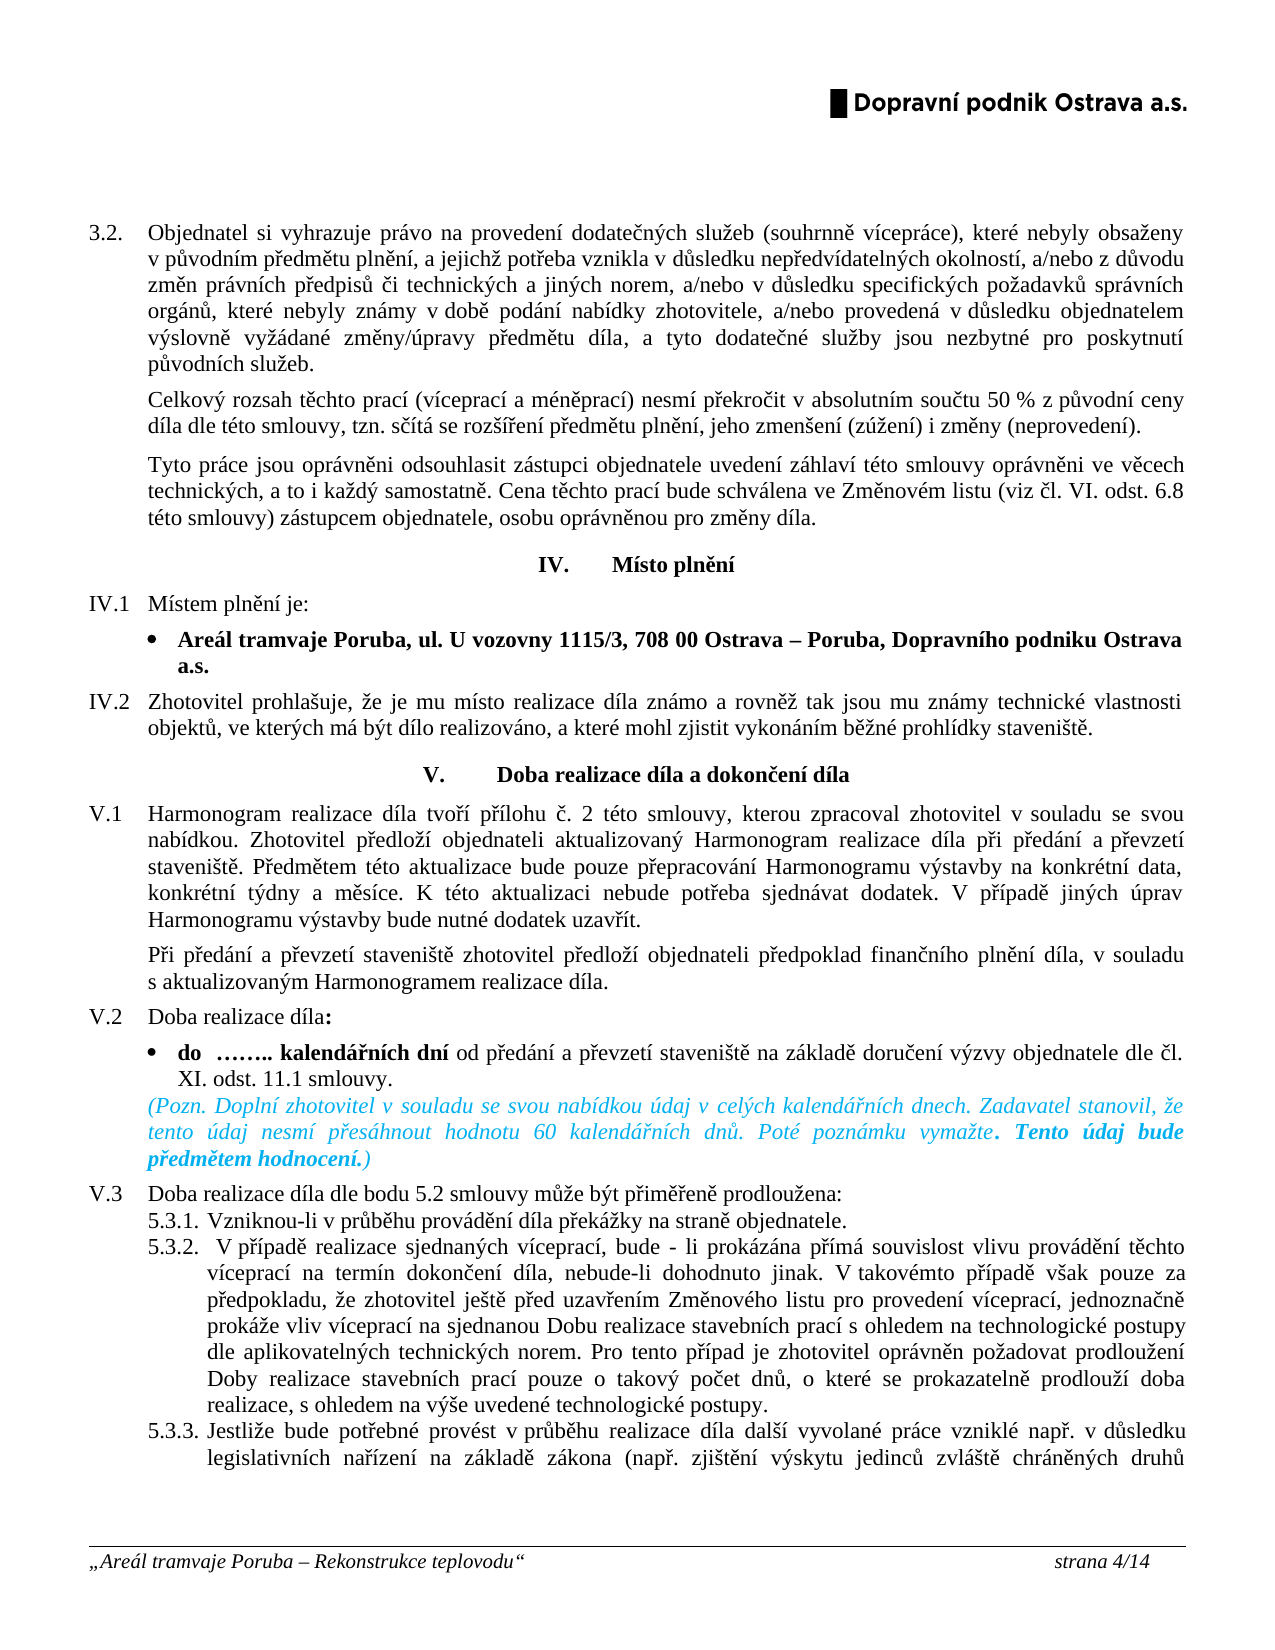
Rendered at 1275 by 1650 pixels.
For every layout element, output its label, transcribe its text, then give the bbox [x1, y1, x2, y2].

list V případě realizace sjednaných víceprací, bude - li prokázána přímá souvislost vlivu provádění těchto víceprací na termín dokončení díla, nebude-li dohodnuto jinak. V takovémto případě však pouze za předpokladu, že zhotovitel ještě před uzavřením Změnového listu pro provedení víceprací, jednoznačně prokáže vliv víceprací na sjednanou Dobu realizace stavebních prací s ohledem na technologické postupy dle aplikovatelných technických norem. Pro tento případ je zhotovitel oprávněn požadovat prodloužení Doby realizace stavebních prací pouze o takový počet dnů, o které se prokazatelně prodlouží doba realizace, s ohledem na výše uvedené technologické postupy. [148, 1233, 1186, 1417]
text Celkový rozsah těchto prací (víceprací a méněprací) nesmí překročit v absolutním součtu 50 % z původní ceny díla dle této smlouvy, tzn. sčítá se rozšíření předmětu plnění, jeho zmenšení (zúžení) i změny (neprovedení). [148, 386, 1184, 439]
text Tyto práce jsou oprávněni odsouhlasit zástupci objednatele uvedení záhlaví této smlouvy oprávněni ve věcech technických, a to i každý samostatně. Cena těchto prací bude schválena ve Změnovém listu (viz čl. VI. odst. 6.8 této smlouvy) zástupcem objednatele, osobu oprávněnou pro změny díla. [148, 451, 1186, 530]
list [148, 1417, 1186, 1470]
list Doba realizace díla: [89, 1003, 1184, 1030]
text Při předání a převzetí staveniště zhotovitel předloží objednateli předpoklad finančního plnění díla, v souladu s aktualizovaným Harmonogramem realizace díla. [148, 941, 1184, 994]
list Doba realizace díla dle bodu 5.2 smlouvy může být přiměřeně prodloužena: [89, 1180, 1184, 1207]
text (Pozn. Doplní zhotovitel v souladu se svou nabídkou údaj v celých kalendářních dnech. Zadavatel stanovil, že tento údaj nesmí přesáhnout hodnotu 60 kalendářních dnů. Poté poznámku vymažte. Tento údaj bude předmětem hodnocení.) [148, 1092, 1186, 1171]
list do …….. kalendářních dní od předání a převzetí staveniště na základě doručení výzvy objednatele dle čl. XI. odst. 11.1 smlouvy. [148, 1039, 1184, 1092]
picture [830, 89, 1187, 118]
list Harmonogram realizace díla tvoří přílohu č. 2 této smlouvy, kterou zpracoval zhotovitel v souladu se svou nabídkou. Zhotovitel předloží objednateli aktualizovaný Harmonogram realizace díla při předání a převzetí staveniště. Předmětem této aktualizace bude pouze přepracování Harmonogramu výstavby na konkrétní data, konkrétní týdny a měsíce. K této aktualizaci nebude potřeba sjednávat dodatek. V případě jiných úprav Harmonogramu výstavby bude nutné dodatek uzavřít. [89, 800, 1184, 932]
subtitle Místo plnění [89, 551, 1184, 577]
list Zhotovitel prohlašuje, že je mu místo realizace díla známo a rovněž tak jsou mu známy technické vlastnosti objektů, ve kterých má být dílo realizováno, a které mohl zjistit vykonáním běžné prohlídky staveniště. [89, 688, 1184, 741]
list Místem plnění je: [89, 590, 1184, 616]
list Areál tramvaje Poruba, ul. U vozovny 1115/3, 708 00 Ostrava – Poruba, Dopravního podniku Ostrava a.s. [148, 626, 1184, 678]
subtitle Doba realizace díla a dokončení díla [89, 761, 1184, 788]
list Objednatel si vyhrazuje právo na provedení dodatečných služeb (souhrnně vícepráce), které nebyly obsaženy v původním předmětu plnění, a jejichž potřeba vznikla v důsledku nepředvídatelných okolností, a/nebo z důvodu změn právních předpisů či technických a jiných norem, a/nebo v důsledku specifických požadavků správních orgánů, které nebyly známy v době podání nabídky zhotovitele, a/nebo provedená v důsledku objednatelem výslovně vyžádané změny/úpravy předmětu díla, a tyto dodatečné služby jsou nezbytné pro poskytnutí původních služeb. [89, 218, 1184, 377]
list Vzniknou-li v průběhu provádění díla překážky na straně objednatele. [148, 1207, 1186, 1233]
